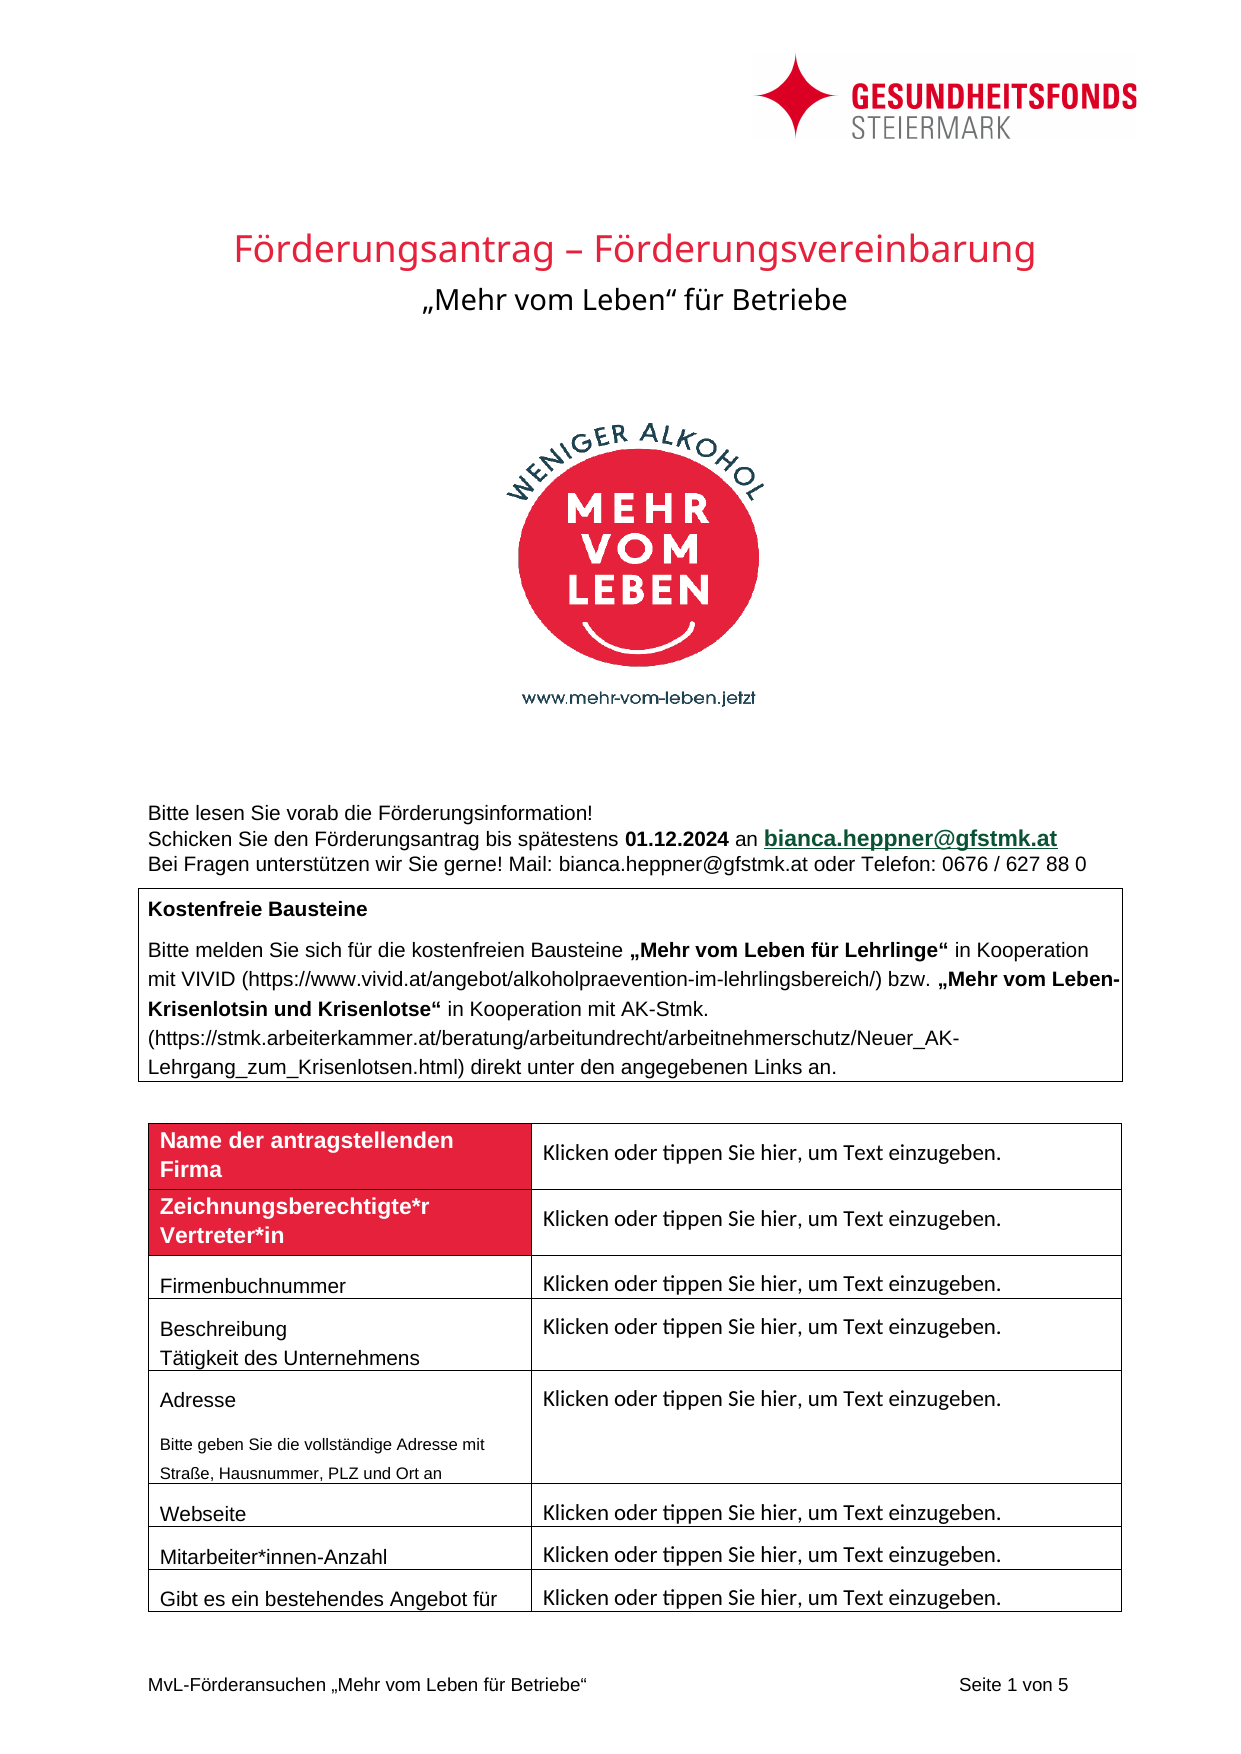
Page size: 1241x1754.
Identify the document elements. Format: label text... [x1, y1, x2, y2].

text Bitte melden Sie sich für die kostenfreien Bausteine „Mehr vom Leben für Lehrlinge“ in Kooperation mit VIVID (https://www.vivid.at/angebot/alkoholpraevention-im-lehrlingsbereich/) bzw. „Mehr vom Leben-Krisenlotsin und Krisenlotse“ in Kooperation mit AK-Stmk. (https://stmk.arbeiterkammer.at/beratung/arbeitundrecht/arbeitnehmerschutz/Neuer_AK-Lehrgang_zum_Krisenlotsen.html) direkt unter den angegebenen Links an. [139, 930, 1122, 1081]
table_cell Adresse Bitte geben Sie die vollständige Adresse mit Straße, Hausnummer, PLZ und Ort an [149, 1371, 531, 1483]
text Bitte lesen Sie vorab die Förderungsinformation! Schicken Sie den Förderungsantrag bis spätestens 01.12.2024 an bianca.heppner@gfstmk.at Bei Fragen unterstützen wir Sie gerne! Mail: bianca.heppner@gfstmk.at oder Telefon: 0676 / 627 88 0 [148, 801, 1122, 876]
picture [753, 53, 1137, 139]
table_cell Beschreibung Tätigkeit des Unternehmens [149, 1299, 531, 1369]
table_cell Webseite [149, 1484, 531, 1526]
table_cell Zeichnungsberechtigte*r Vertreter*in [149, 1190, 531, 1255]
picture [506, 423, 764, 707]
table_cell Firmenbuchnummer [149, 1256, 531, 1298]
table_cell [532, 1570, 1121, 1611]
text Kostenfreie Bausteine [139, 889, 1122, 920]
text „Mehr vom Leben“ für Betriebe [148, 280, 1122, 319]
table_cell Mitarbeiter*innen-Anzahl [149, 1527, 531, 1568]
table_header [532, 1124, 1121, 1189]
table_header Name der antragstellenden Firma [149, 1124, 531, 1189]
table_cell [532, 1190, 1121, 1255]
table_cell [149, 1570, 531, 1611]
text Förderungsantrag – Förderungsvereinbarung [148, 222, 1122, 273]
